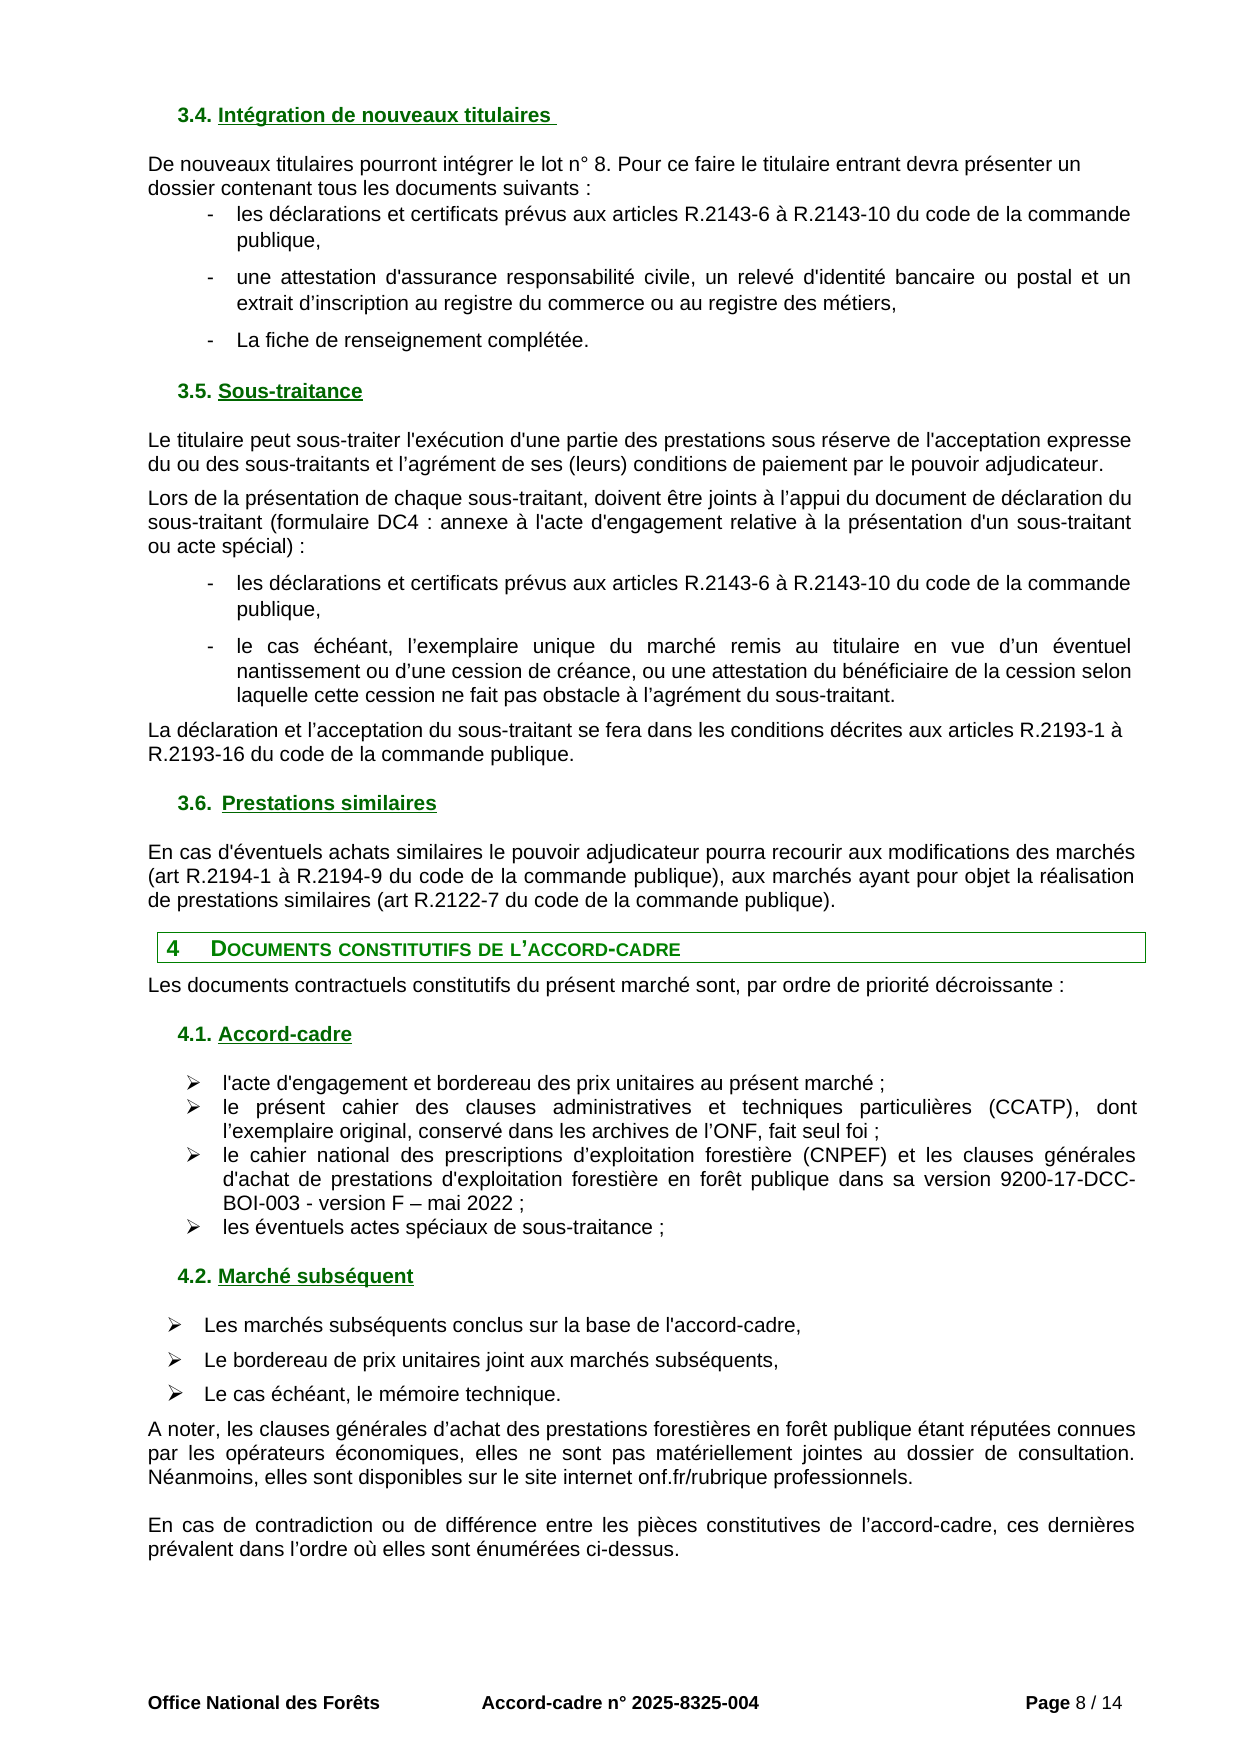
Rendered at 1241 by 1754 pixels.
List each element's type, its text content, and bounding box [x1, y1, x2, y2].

list La fiche de renseignement complétée. [207, 325, 1133, 353]
list Accord-cadre [177, 1022, 1137, 1046]
list une attestation d'assurance responsabilité civile, un relevé d'identité bancaire ou postal et un extrait d’inscription au registre du commerce ou au registre des métiers, [207, 262, 1133, 315]
list Le cas échéant, le mémoire technique. [166, 1382, 1133, 1407]
text Les documents contractuels constitutifs du présent marché sont, par ordre de priorité décroissante : [148, 973, 1137, 997]
list les déclarations et certificats prévus aux articles R.2143-6 à R.2143-10 du code de la commande publique, [207, 568, 1133, 621]
list le cahier national des prescriptions d’exploitation forestière (CNPEF) et les clauses générales d'achat de prestations d'exploitation forestière en forêt publique dans sa version 9200-17-DCC-BOI-003 - version F – mai 2022 ; [185, 1143, 1137, 1215]
list Documents constitutifs de l’accord-cadre [158, 933, 1145, 962]
text Le titulaire peut sous-traiter l'exécution d'une partie des prestations sous réserve de l'acceptation expresse du ou des sous-traitants et l’agrément de ses (leurs) conditions de paiement par le pouvoir adjudicateur. [148, 427, 1133, 475]
list Sous-traitance [177, 378, 1137, 402]
list le présent cahier des clauses administratives et techniques particulières (CCATP), dont l’exemplaire original, conservé dans les archives de l’ONF, fait seul foi ; [185, 1095, 1137, 1143]
list Intégration de nouveaux titulaires [177, 103, 1137, 127]
text En cas de contradiction ou de différence entre les pièces constitutives de l’accord-cadre, ces dernières prévalent dans l’ordre où elles sont énumérées ci-dessus. [148, 1513, 1137, 1561]
list Prestations similaires [177, 791, 1137, 814]
list les déclarations et certificats prévus aux articles R.2143-6 à R.2143-10 du code de la commande publique, [207, 199, 1133, 252]
list Marché subséquent [177, 1264, 1137, 1288]
text A noter, les clauses générales d’achat des prestations forestières en forêt publique étant réputées connues par les opérateurs économiques, elles ne sont pas matériellement jointes au dossier de consultation. Néanmoins, elles sont disponibles sur le site internet onf.fr/rubrique professionnels. [148, 1417, 1137, 1489]
list Le bordereau de prix unitaires joint aux marchés subséquents, [166, 1348, 1133, 1372]
text De nouveaux titulaires pourront intégrer le lot n° 8. Pour ce faire le titulaire entrant devra présenter un dossier contenant tous les documents suivants : [148, 152, 1137, 199]
text En cas d'éventuels achats similaires le pouvoir adjudicateur pourra recourir aux modifications des marchés (art R.2194-1 à R.2194-9 du code de la commande publique), aux marchés ayant pour objet la réalisation de prestations similaires (art R.2122-7 du code de la commande publique). [148, 839, 1137, 911]
text La déclaration et l’acceptation du sous-traitant se fera dans les conditions décrites aux articles R.2193-1 à R.2193-16 du code de la commande publique. [148, 718, 1133, 766]
list le cas échéant, l’exemplaire unique du marché remis au titulaire en vue d’un éventuel nantissement ou d’une cession de créance, ou une attestation du bénéficiaire de la cession selon laquelle cette cession ne fait pas obstacle à l’agrément du sous-traitant. [207, 631, 1133, 707]
list Les marchés subséquents conclus sur la base de l'accord-cadre, [166, 1313, 1133, 1337]
text Lors de la présentation de chaque sous-traitant, doivent être joints à l’appui du document de déclaration du sous-traitant (formulaire DC4 : annexe à l'acte d'engagement relative à la présentation d'un sous-traitant ou acte spécial) : [148, 486, 1133, 558]
list les éventuels actes spéciaux de sous-traitance ; [185, 1215, 1137, 1239]
list l'acte d'engagement et bordereau des prix unitaires au présent marché ; [185, 1071, 1137, 1095]
